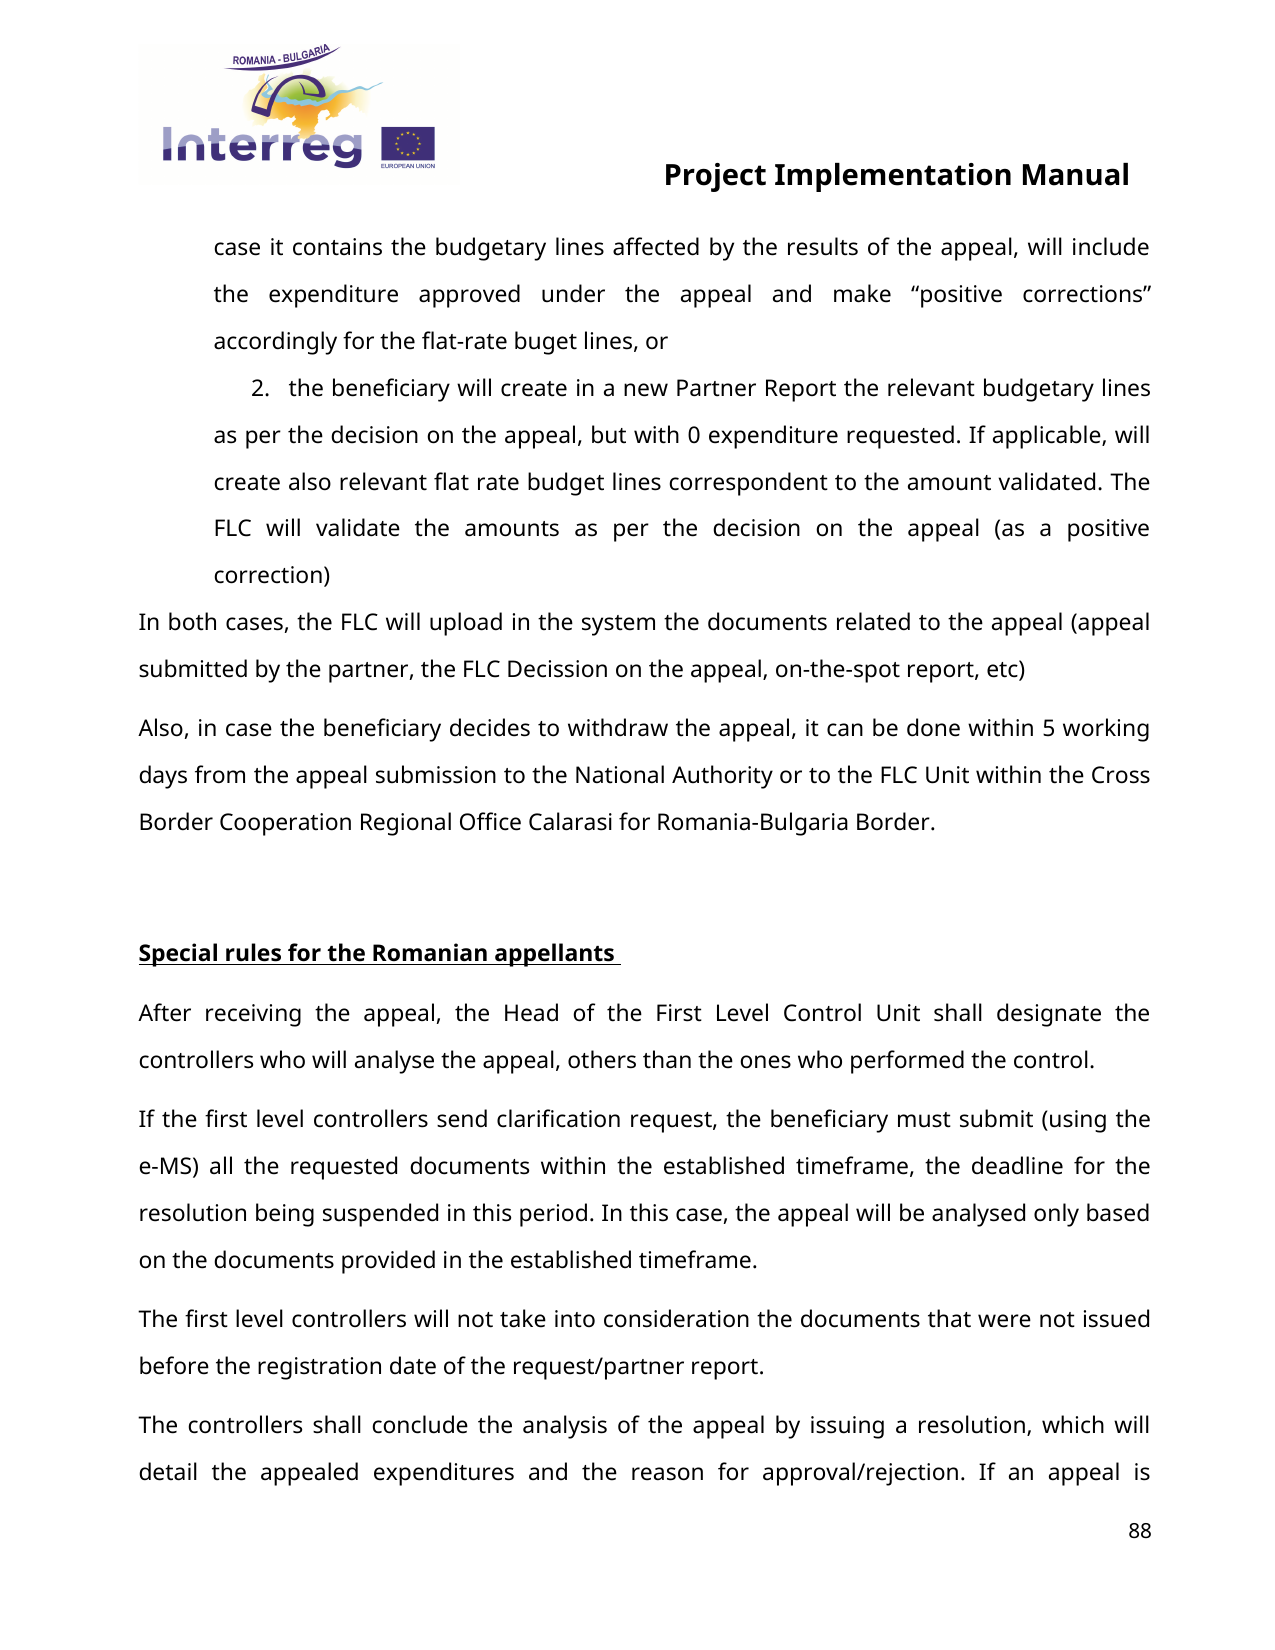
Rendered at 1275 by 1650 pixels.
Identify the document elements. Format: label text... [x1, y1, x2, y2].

text After receiving the appeal, the Head of the First Level Control Unit shall designate the controllers who will analyse the appeal, others than the ones who performed the control. [138, 997, 1152, 1075]
text If the first level controllers send clarification request, the beneficiary must submit (using the e-MS) all the requested documents within the established timeframe, the deadline for the resolution being suspended in this period. In this case, the appeal will be analysed only based on the documents provided in the established timeframe. [138, 1103, 1152, 1275]
subtitle Special rules for the Romanian appellants [138, 937, 1152, 968]
text The first level controllers will not take into consideration the documents that were not issued before the registration date of the request/partner report. [138, 1303, 1152, 1381]
list the beneficiary will create in a new Partner Report the relevant budgetary lines as per the decision on the appeal, but with 0 expenditure requested. If applicable, will create also relevant flat rate budget lines correspondent to the amount validated. The FLC will validate the amounts as per the decision on the appeal (as a positive correction) [213, 372, 1152, 590]
picture [138, 44, 461, 185]
text Also, in case the beneficiary decides to withdraw the appeal, it can be done within 5 working days from the appeal submission to the National Authority or to the FLC Unit within the Cross Border Cooperation Regional Office Calarasi for Romania-Bulgaria Border. [138, 712, 1152, 837]
list In both cases, the FLC will upload in the system the documents related to the appeal (appeal submitted by the partner, the FLC Decission on the appeal, on-the-spot report, etc) [138, 606, 1152, 684]
